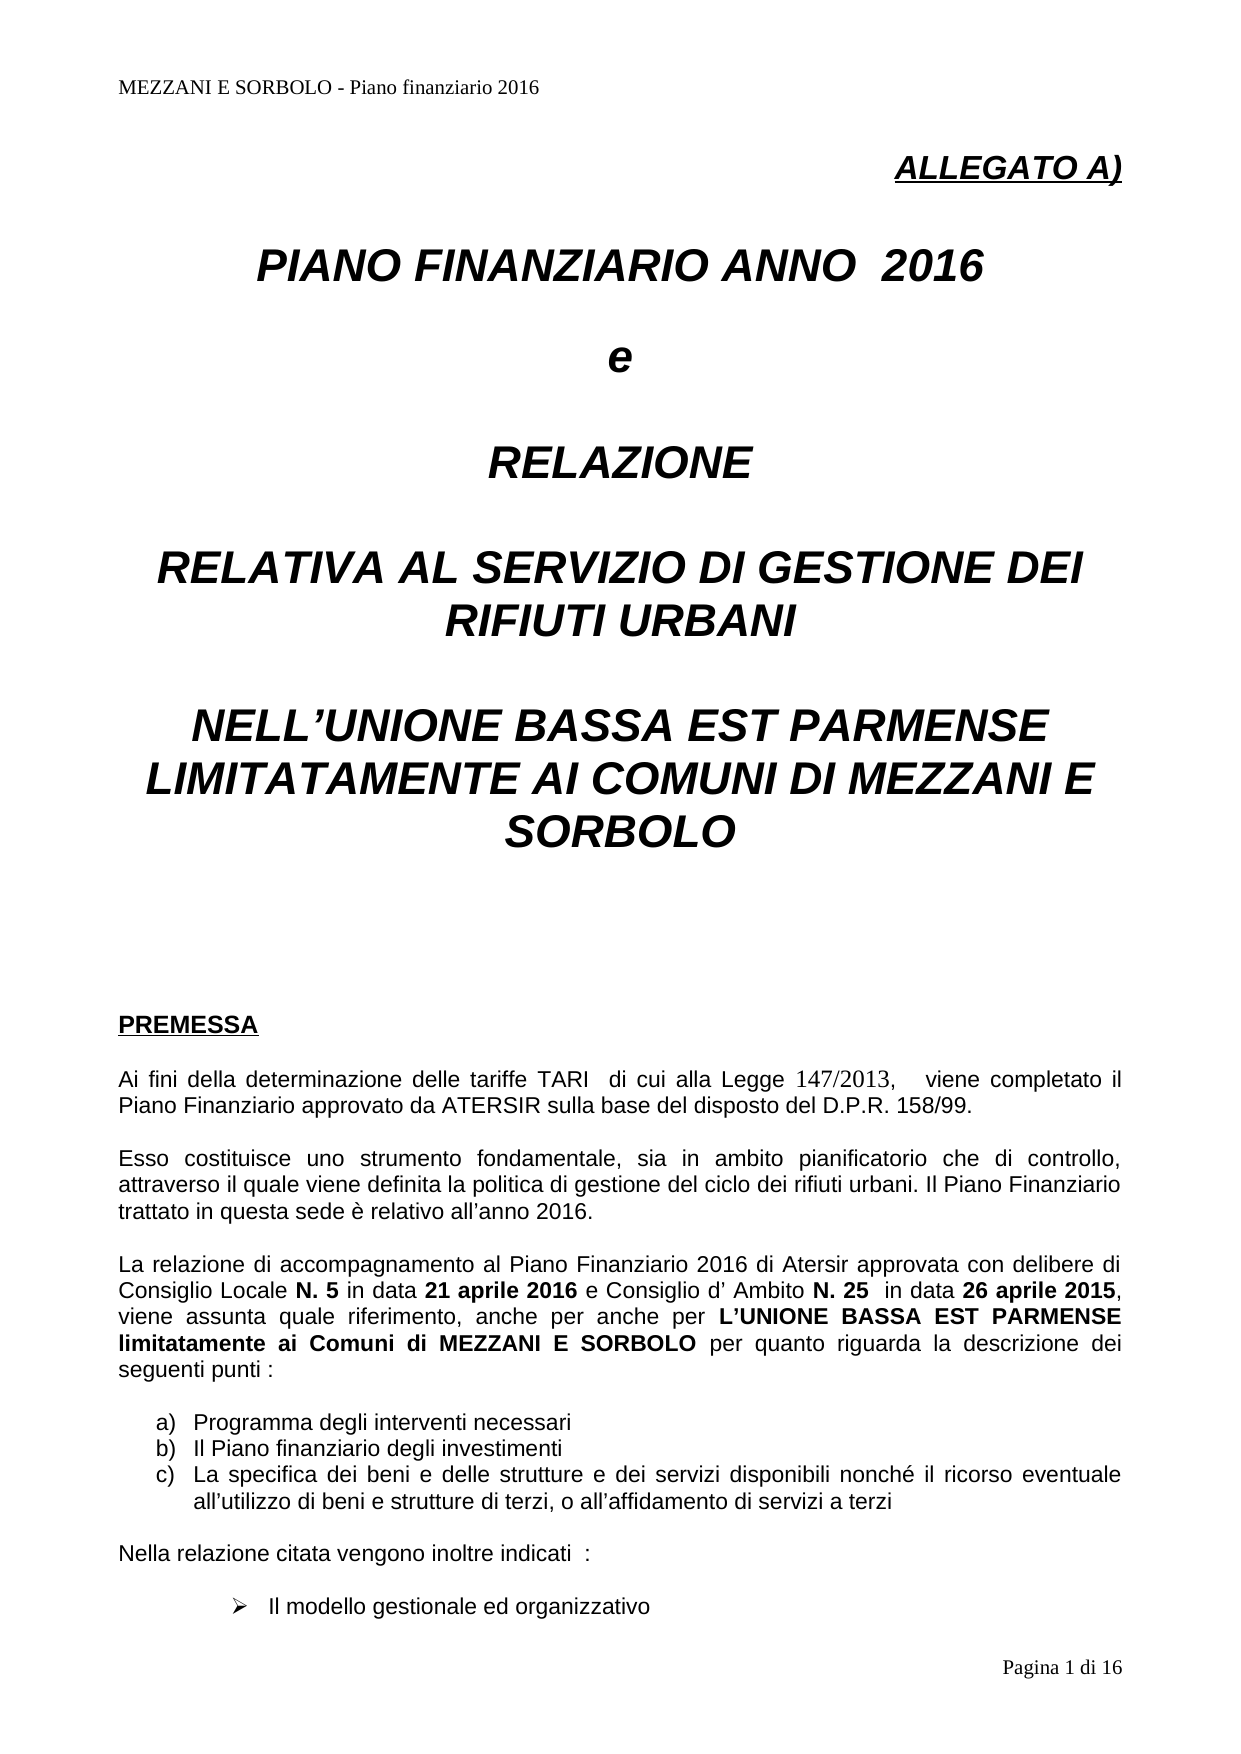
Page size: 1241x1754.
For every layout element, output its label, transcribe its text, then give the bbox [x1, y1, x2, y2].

text NELL’UNIONE BASSA EST PARMENSE LIMITATAMENTE AI COMUNI DI MEZZANI E SORBOLO [118, 699, 1122, 857]
text RELATIVA AL SERVIZIO DI GESTIONE DEI RIFIUTI URBANI [118, 541, 1122, 646]
list La specifica dei beni e delle strutture e dei servizi disponibili nonché il ricorso eventuale all’utilizzo di beni e strutture di terzi, o all’affidamento di servizi a terzi [156, 1461, 1122, 1514]
text La relazione di accompagnamento al Piano Finanziario 2016 di Atersir approvata con delibere di Consiglio Locale N. data 21 aprile 2016 e Consiglio d’ Ambito N. 25 in data 26 aprile 2015, viene assunta quale riferimento, anche per anche per L’UNIONE BASSA EST PARMENSE limitatamente ai Comuni di MEZZANI E SORBOLO per quanto riguarda la descrizione dei seguenti punti : [118, 1251, 1122, 1382]
text Nella relazione citata vengono inoltre indicati : [118, 1540, 1122, 1567]
text ALLEGATO A) [118, 148, 1122, 186]
text Esso costituisce uno strumento fondamentale, sia in ambito pianificatorio che di controllo, attraverso il quale viene definita la politica di gestione del ciclo dei rifiuti urbani. Il Piano Finanziario trattato in questa sede è relativo all’anno 2016. [118, 1145, 1122, 1224]
text e [118, 330, 1122, 383]
text Ai fini della determinazione delle tariffe TARI di cui alla Legge 147/2013, viene completato il Piano Finanziario approvato da ATERSIR sulla base del disposto del D.P.R. 158/99. [118, 1064, 1122, 1119]
text PIANO FINANZIARIO ANNO 2016 [118, 239, 1122, 292]
list Il modello gestionale ed organizzativo [231, 1593, 1122, 1619]
subtitle PREMESSA [118, 1010, 1122, 1039]
list Il Piano finanziario degli investimenti [156, 1435, 1122, 1461]
list Programma degli interventi necessari [156, 1409, 1122, 1435]
text RELAZIONE [118, 435, 1122, 488]
